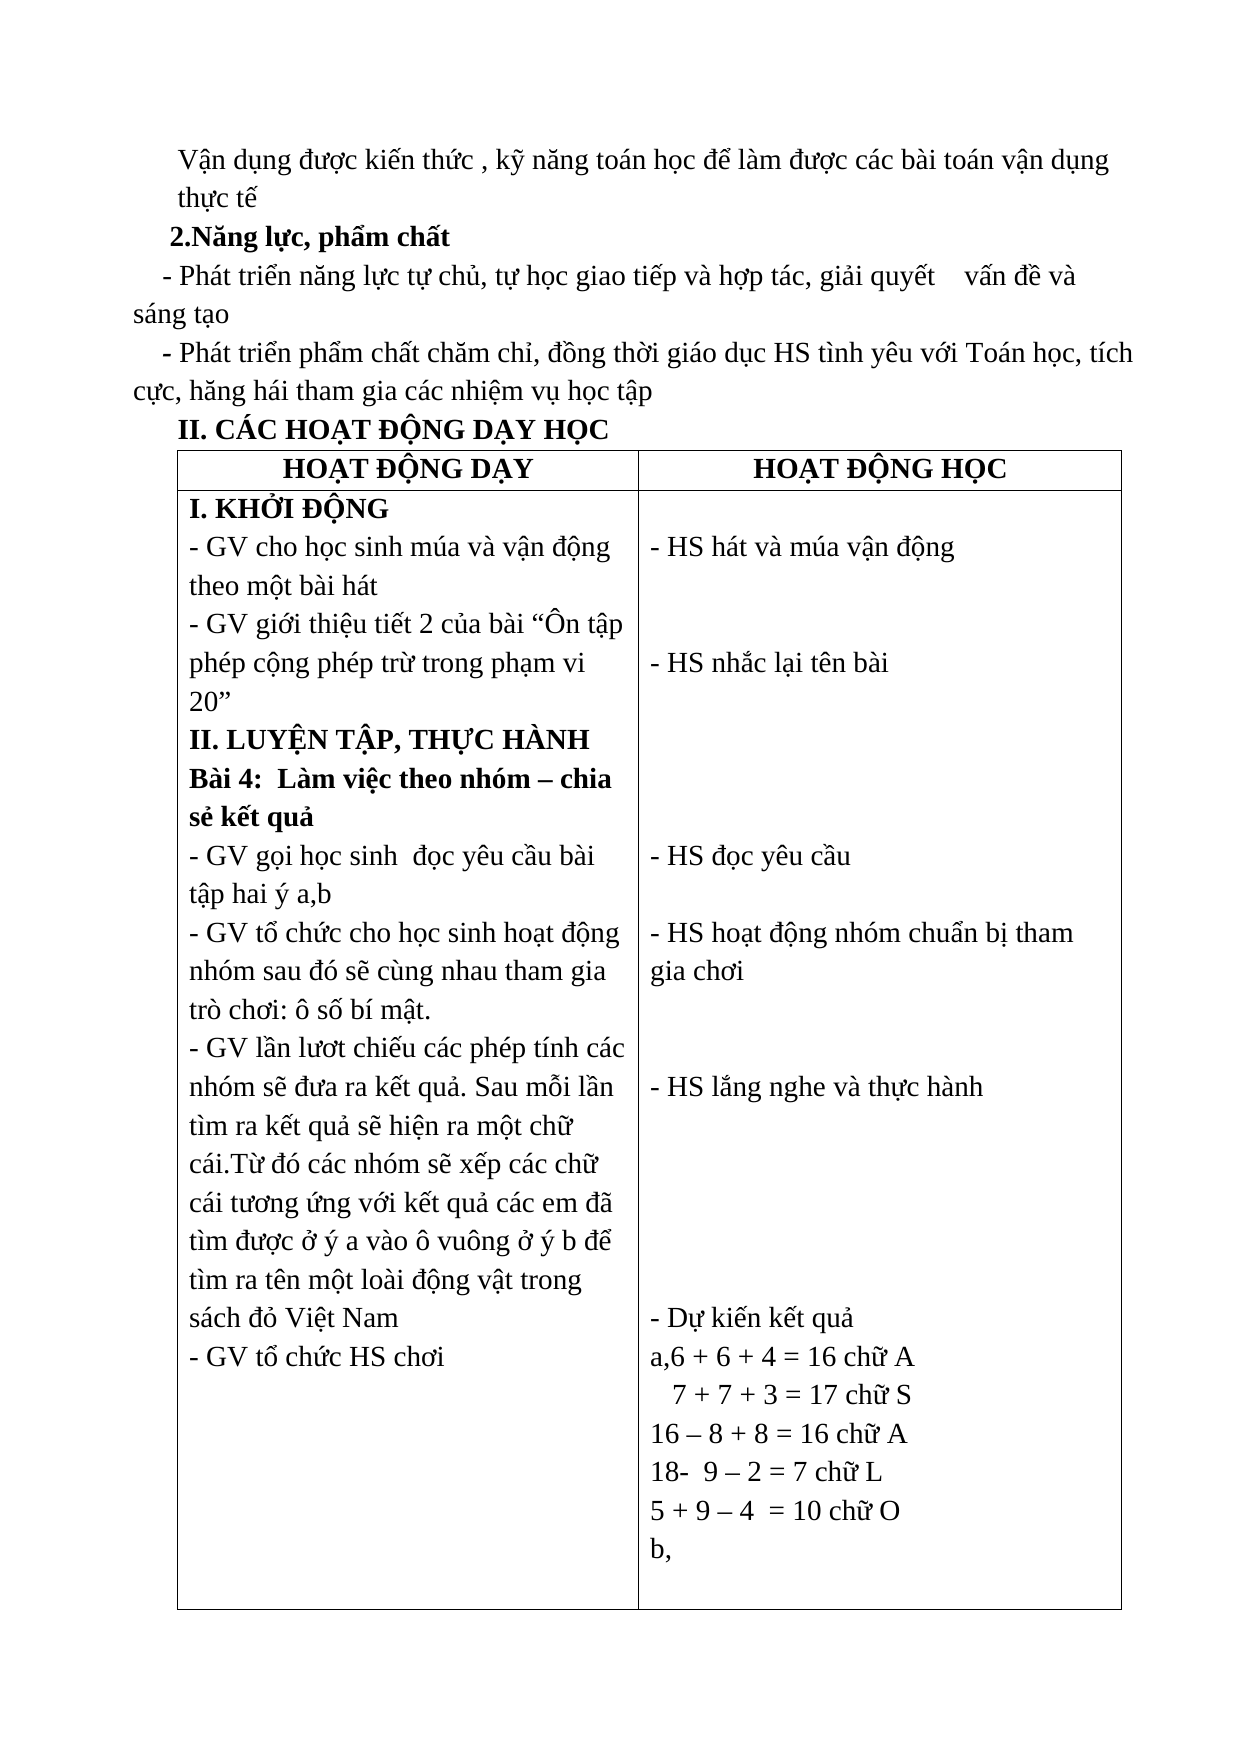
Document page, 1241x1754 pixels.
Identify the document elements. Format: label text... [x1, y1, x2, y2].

text - Phát triển phẩm chất chăm chỉ, đồng thời giáo dục HS tình yêu với Toán học, tích cực, hăng hái tham gia các nhiệm vụ học tập [133, 335, 1152, 407]
table_header HOẠT ĐỘNG HỌC [639, 451, 1121, 490]
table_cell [178, 491, 638, 1609]
text II. CÁC HOẠT ĐỘNG DẠY HỌC [177, 412, 1152, 445]
text Vận dụng được kiến thức , kỹ năng toán học để làm được các bài toán vận dụng thực tế [177, 142, 1152, 214]
table_header HOẠT ĐỘNG DẠY [178, 451, 638, 490]
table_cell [639, 491, 1121, 1609]
text 2.Năng lực, phẩm chất [133, 219, 1152, 253]
text - Phát triển năng lực tự chủ, tự học giao tiếp và hợp tác, giải quyết vấn đề và sáng tạo [133, 258, 1152, 330]
